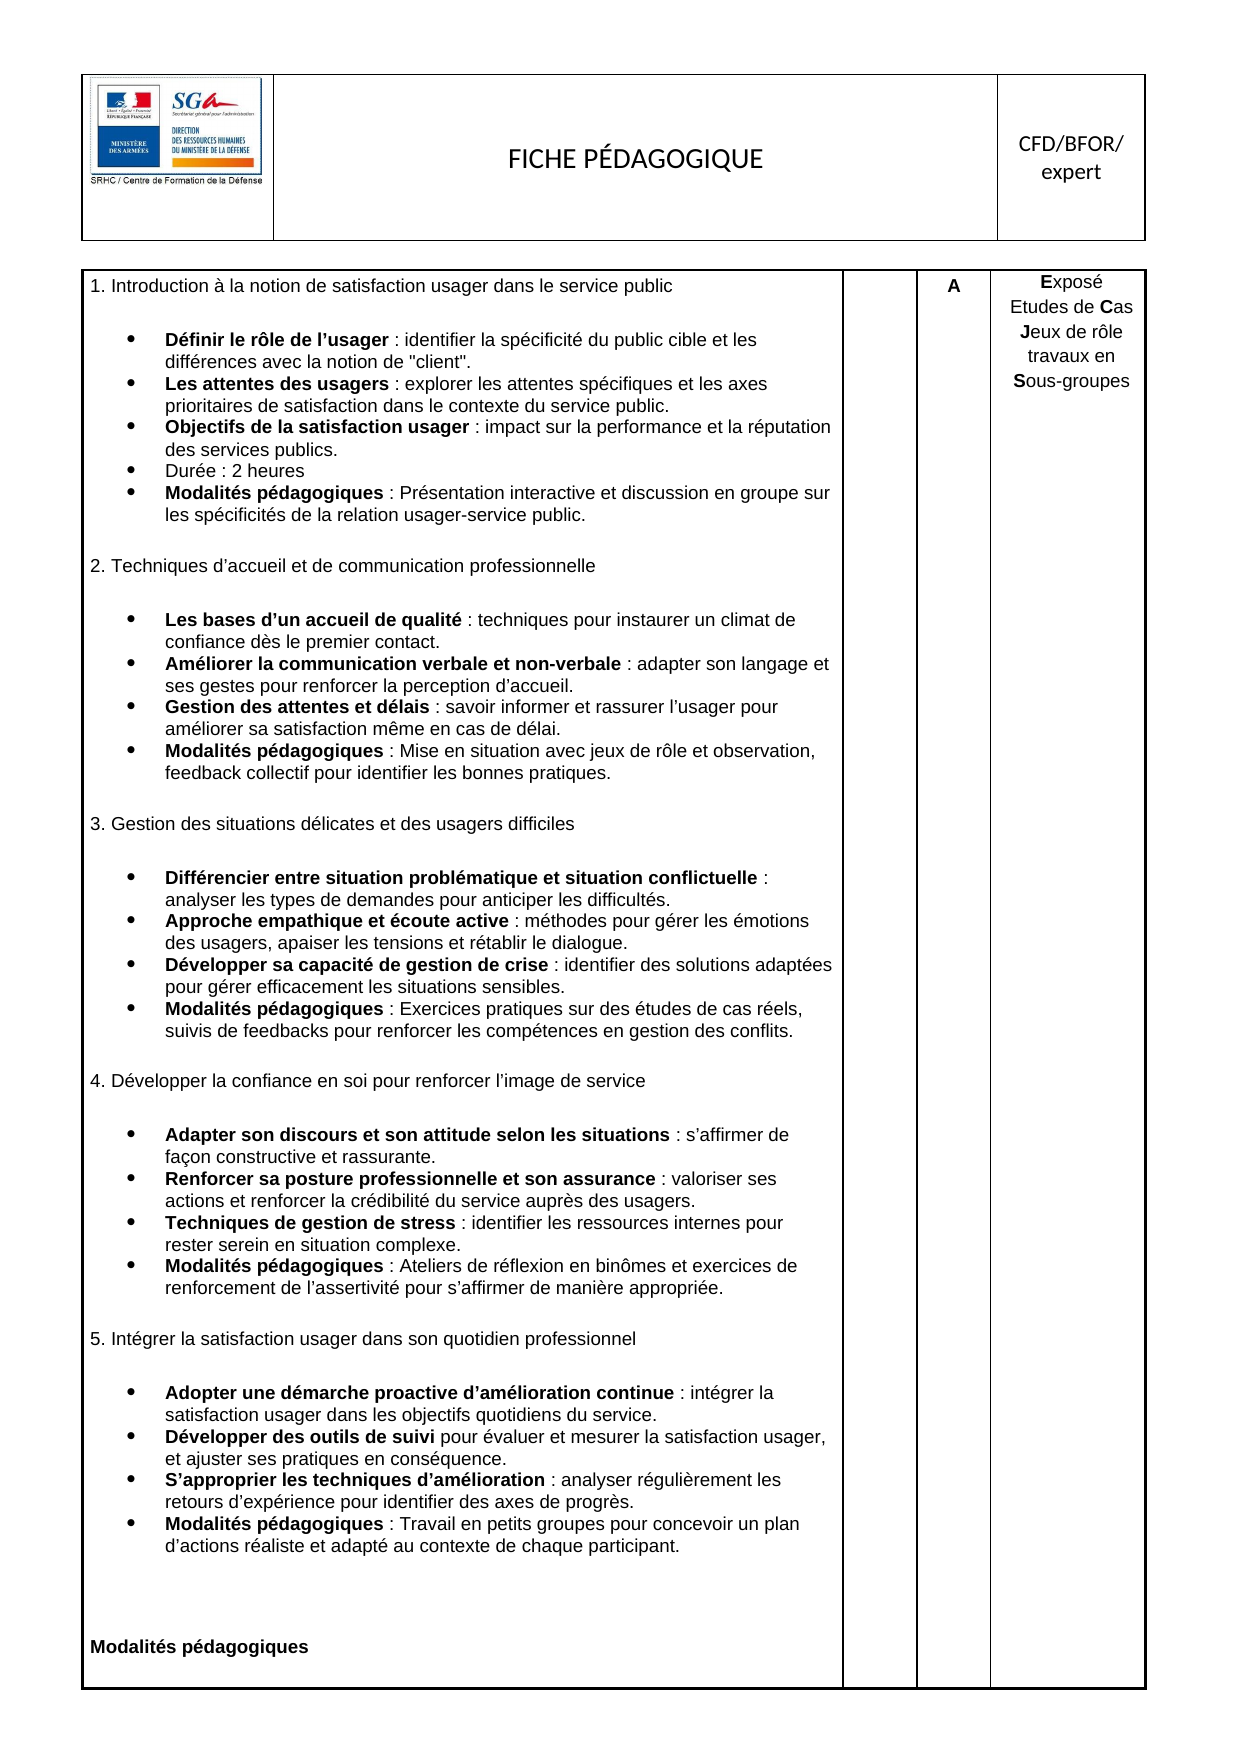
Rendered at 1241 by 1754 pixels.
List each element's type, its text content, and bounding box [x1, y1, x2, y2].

table_cell Exposé Etudes de Cas Jeux de rôle travaux en Sous-groupes [991, 271, 1144, 1687]
picture [89, 75, 263, 185]
table_cell [844, 271, 916, 1687]
table_cell [918, 271, 990, 1687]
